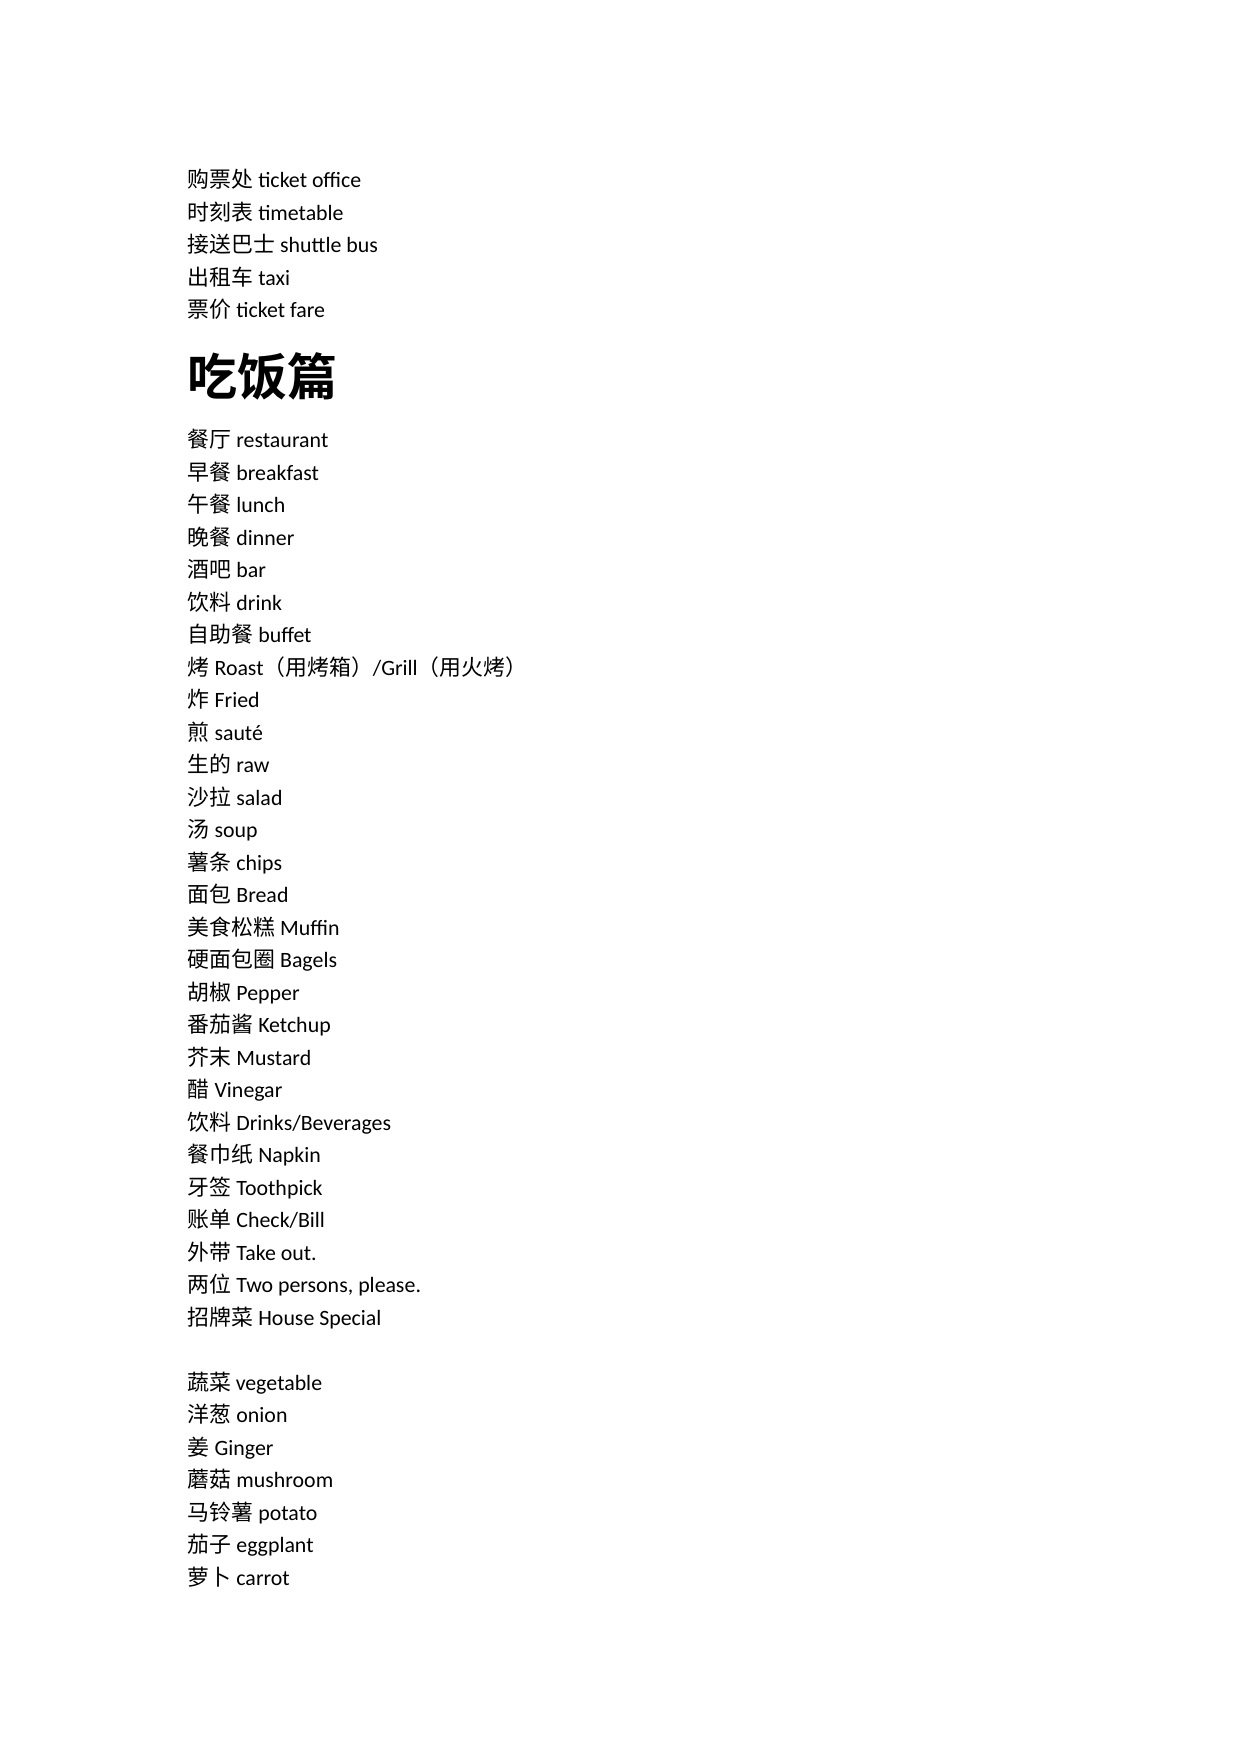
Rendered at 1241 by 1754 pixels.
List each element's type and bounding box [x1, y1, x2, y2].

text [187, 324, 1053, 1592]
text [187, 162, 1053, 324]
